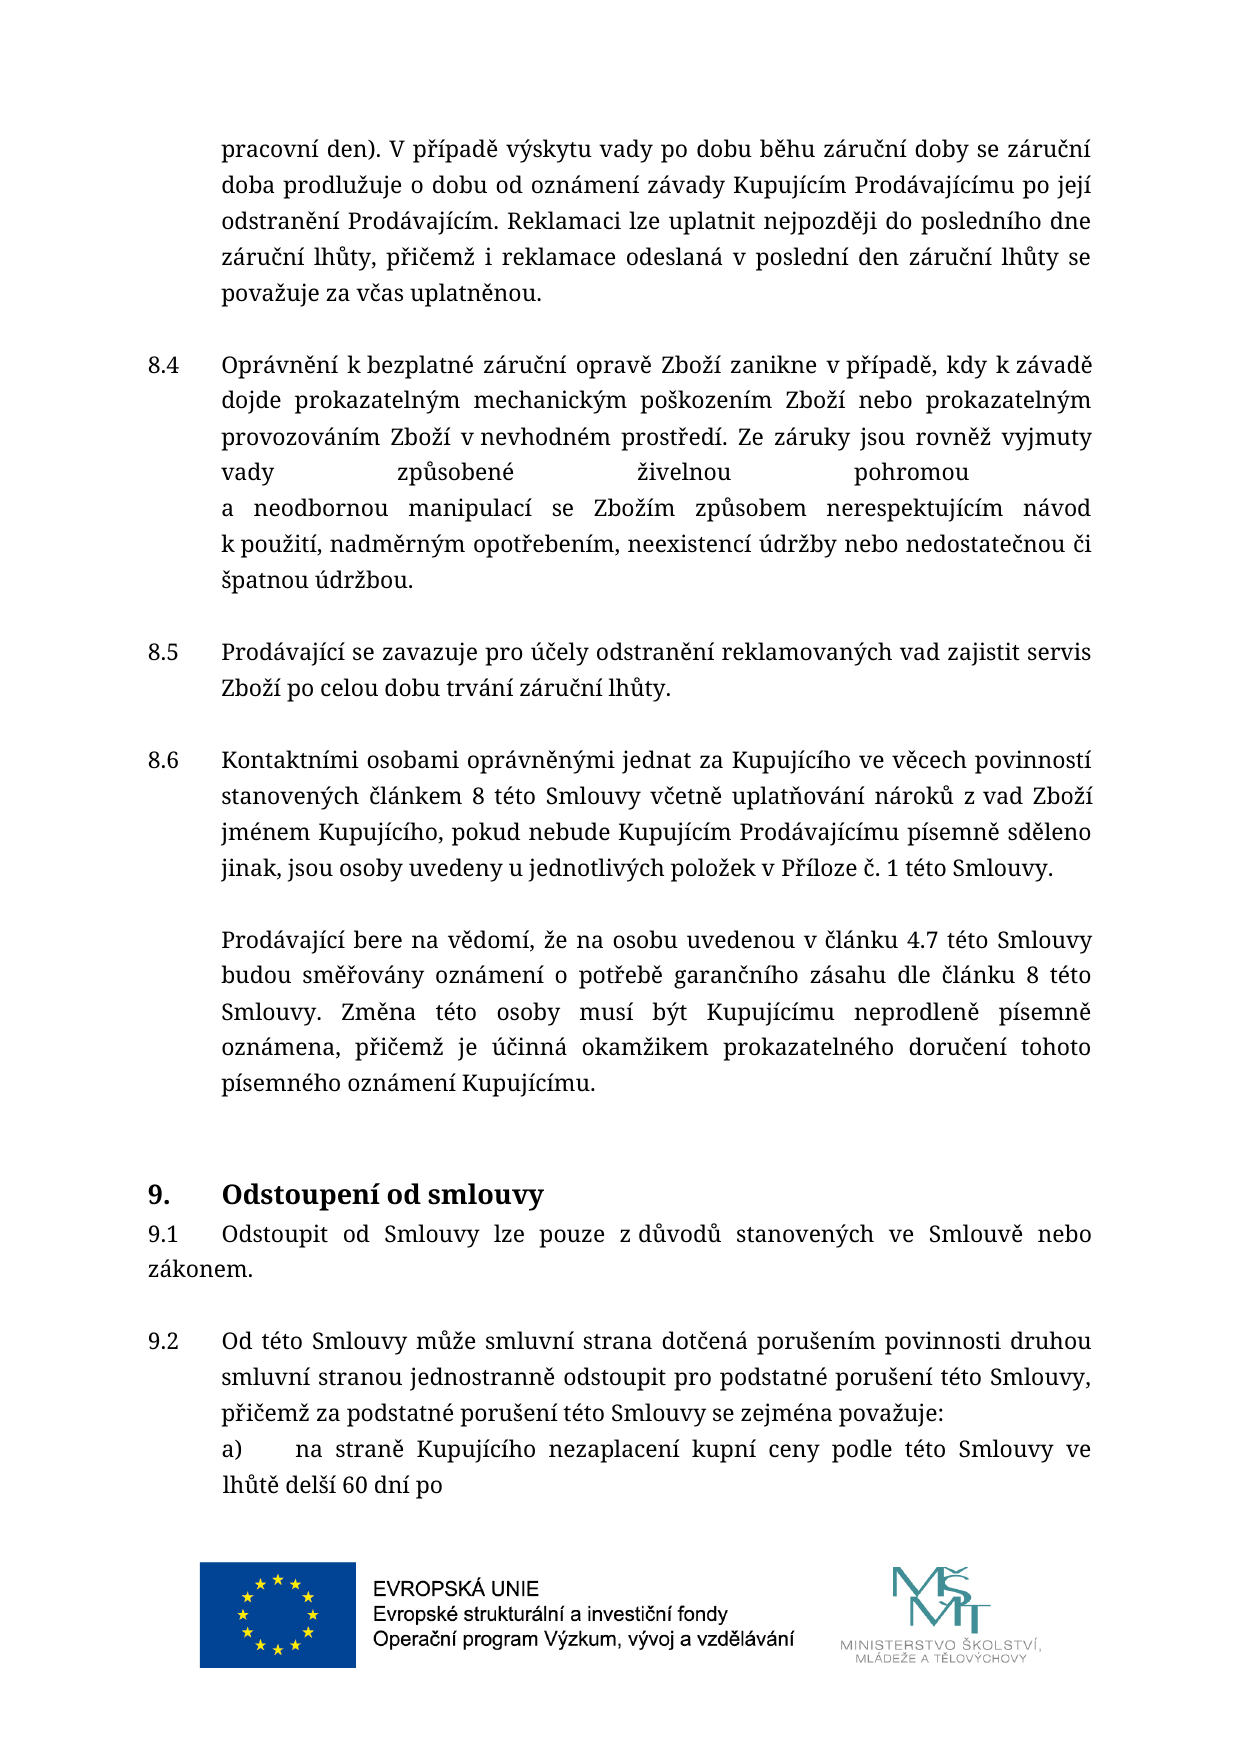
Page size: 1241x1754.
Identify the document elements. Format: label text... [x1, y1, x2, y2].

text 8.5 Prodávající se zavazuje pro účely odstranění reklamovaných vad zajistit servis Zboží po celou dobu trvání záruční lhůty. [148, 636, 1093, 703]
text 9.1 Odstoupit od Smlouvy lze pouze z důvodů stanovených ve Smlouvě nebo zákonem. [148, 1217, 1093, 1285]
text 8.6 Kontaktními osobami oprávněnými jednat za Kupujícího ve věcech povinností stanovených článkem 8 této Smlouvy včetně uplatňování nároků z vad Zboží jménem Kupujícího, pokud nebude Kupujícím Prodávajícímu písemně sděleno jinak, jsou osoby uvedeny u jednotlivých položek v Příloze č. 1 této Smlouvy. [148, 744, 1093, 883]
text Prodávající bere na vědomí, že na osobu uvedenou v článku 4.7 této Smlouvy budou směřovány oznámení o potřebě garančního zásahu dle článku 8 této Smlouvy. Změna této osoby musí být Kupujícímu neprodleně písemně oznámena, přičemž je účinná okamžikem prokazatelného doručení tohoto písemného oznámení Kupujícímu. [221, 923, 1093, 1098]
text 8.4 Oprávnění k bezplatné záruční opravě Zboží zanikne v případě, kdy k závadě dojde prokazatelným mechanickým poškozením Zboží nebo prokazatelným provozováním Zboží v nevhodném prostředí. Ze záruky jsou rovněž vyjmuty vady způsobené živelnou pohromou a neodbornou manipulací se Zbožím způsobem nerespektujícím návod k použití, nadměrným opotřebením, neexistencí údržby nebo nedostatečnou či špatnou údržbou. [148, 348, 1093, 595]
list na straně Kupujícího nezaplacení kupní ceny podle této Smlouvy ve lhůtě delší 60 dní po [221, 1433, 1093, 1500]
picture [147, 1509, 1093, 1720]
text 9.2 Od této Smlouvy může smluvní strana dotčená porušením povinnosti druhou smluvní stranou jednostranně odstoupit pro podstatné porušení této Smlouvy, přičemž za podstatné porušení této Smlouvy se zejména považuje: [148, 1325, 1093, 1428]
text 9. Odstoupení od smlouvy [148, 1175, 1093, 1212]
